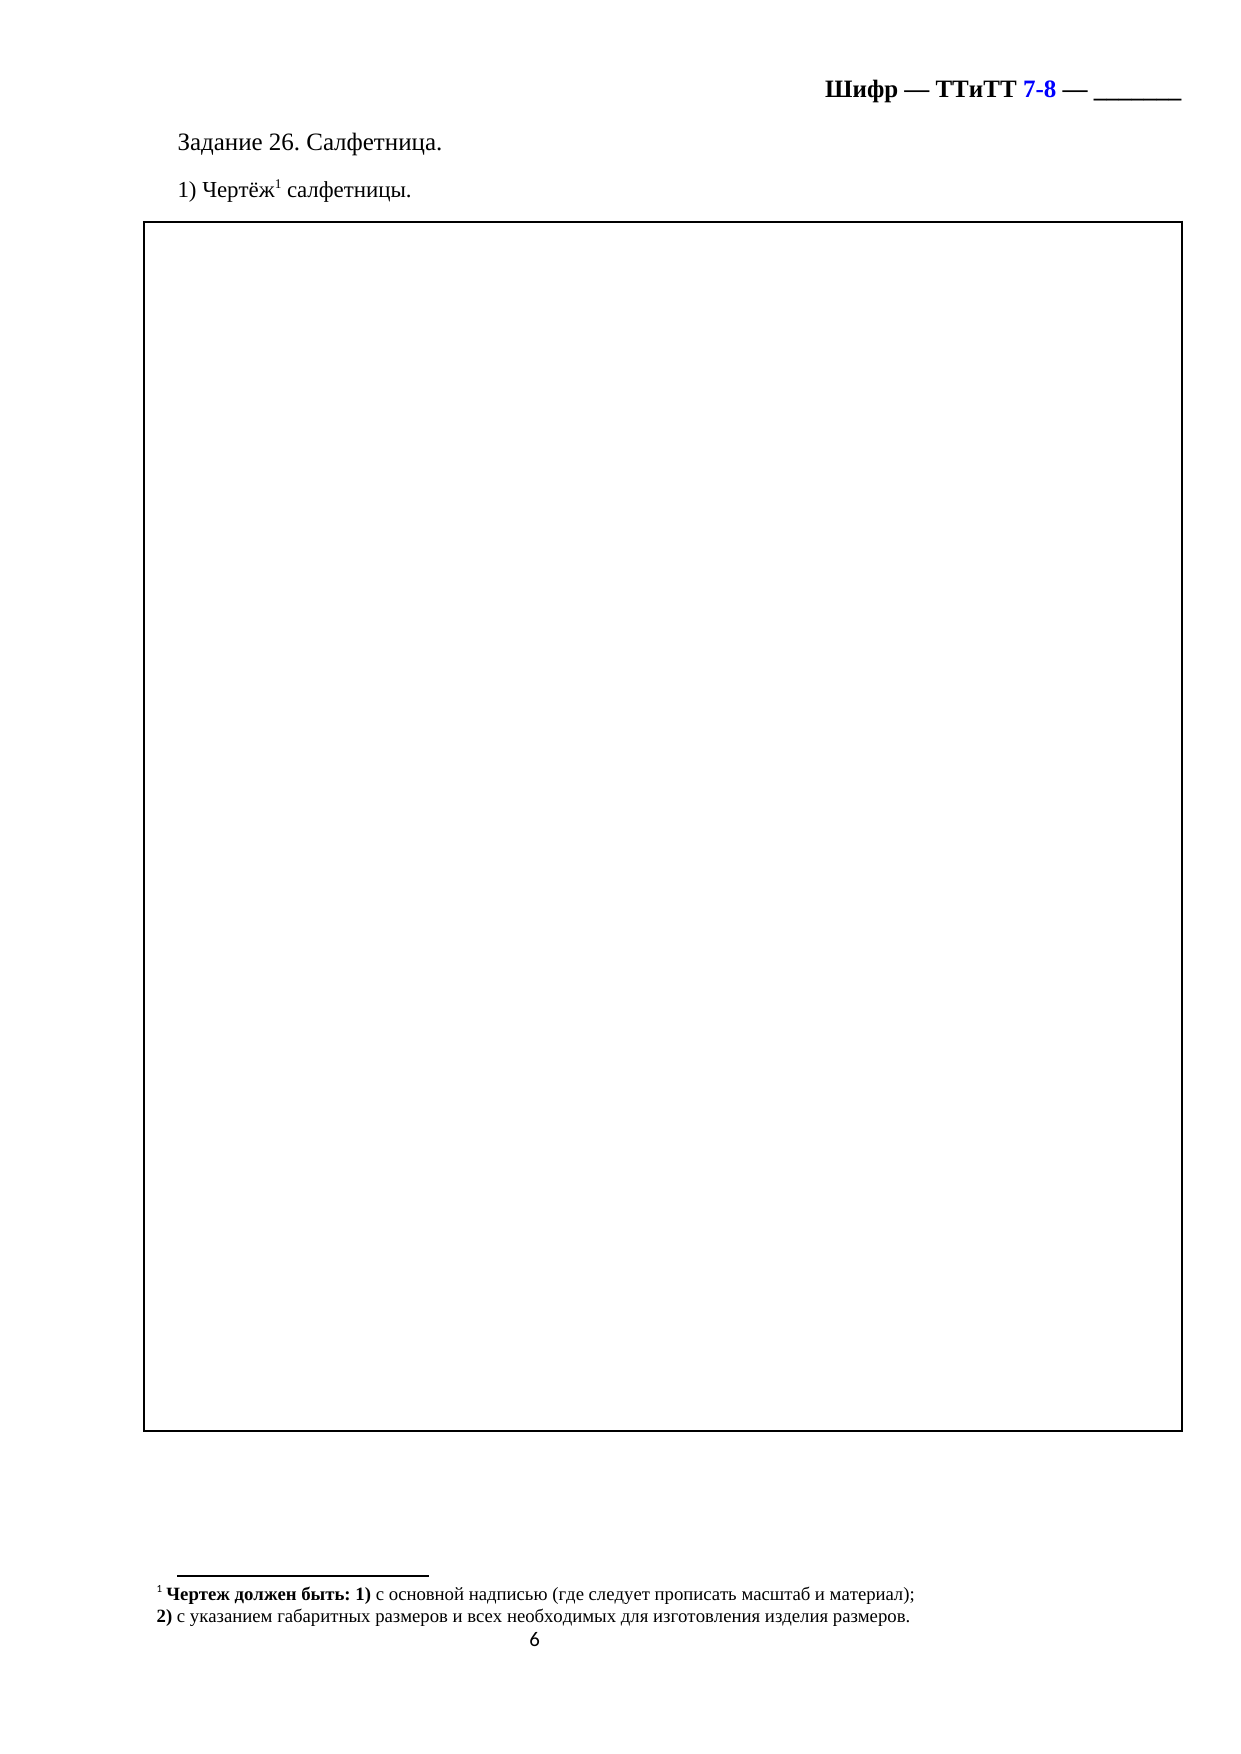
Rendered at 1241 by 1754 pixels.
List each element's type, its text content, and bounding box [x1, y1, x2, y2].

text 1) Чертёж салфетницы. [177, 177, 1181, 203]
text Задание 26. Салфетница. [177, 127, 1181, 156]
